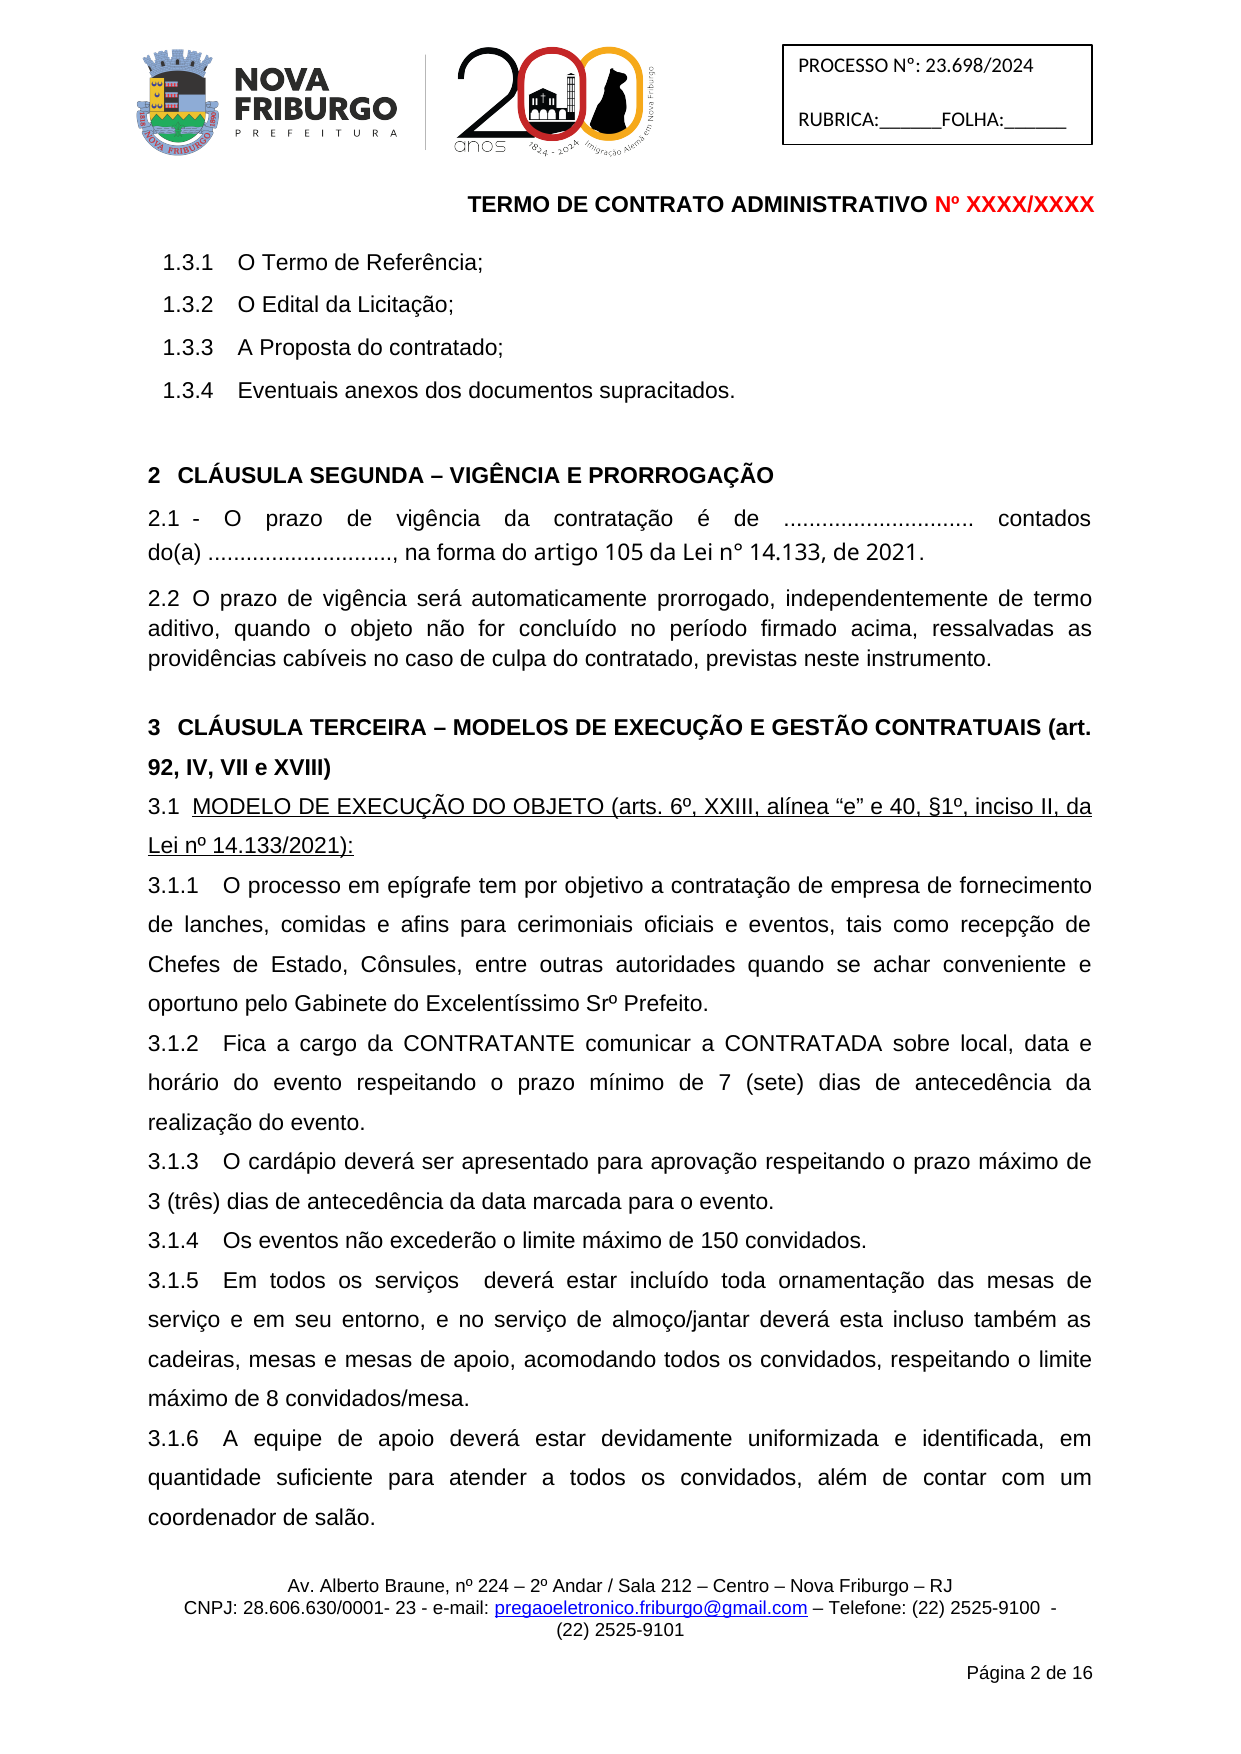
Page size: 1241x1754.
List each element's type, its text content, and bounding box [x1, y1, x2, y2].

list Os eventos não excederão o limite máximo de 150 convidados. [148, 1227, 1092, 1254]
list O prazo de vigência será automaticamente prorrogado, independentemente de termo aditivo, quando o objeto não for concluído no período firmado acima, ressalvadas as providências cabíveis no caso de culpa do contratado, previstas neste instrumento. [148, 584, 1092, 671]
picture [109, 14, 687, 185]
list CLÁUSULA TERCEIRA – MODELOS DE EXECUÇÃO E GESTÃO CONTRATUAIS (art. 92, IV, VII e XVIII) [148, 714, 1092, 780]
list O processo em epígrafe tem por objetivo a contratação de empresa de fornecimento de lanches, comidas e afins para cerimoniais oficiais e eventos, tais como recepção de Chefes de Estado, Cônsules, entre outras autoridades quando se achar conveniente e oportuno pelo Gabinete do Excelentíssimo Srº Prefeito. [148, 872, 1092, 1017]
list O cardápio deverá ser apresentado para aprovação respeitando o prazo máximo de 3 (três) dias de antecedência da data marcada para o evento. [148, 1148, 1092, 1214]
list A equipe de apoio deverá estar devidamente uniformizada e identificada, em quantidade suficiente para atender a todos os convidados, além de contar com um coordenador de salão. [148, 1425, 1092, 1530]
list MODELO DE EXECUÇÃO DO OBJETO (arts. 6º, XXIII, alínea “e” e 40, §1º, inciso II, da Lei nº 14.133/2021): [148, 793, 1092, 859]
list CLÁUSULA SEGUNDA – VIGÊNCIA E PRORROGAÇÃO [148, 462, 1092, 489]
list Em todos os serviços deverá estar incluído toda ornamentação das mesas de serviço e em seu entorno, e no serviço de almoço/jantar deverá esta incluso também as cadeiras, mesas e mesas de apoio, acomodando todos os convidados, respeitando o limite máximo de 8 convidados/mesa. [148, 1267, 1092, 1412]
list O Termo de Referência; [162, 249, 1092, 275]
list - O prazo de vigência da contratação é de .............................. contados do(a) ............................., na forma do artigo 105 da Lei n° 14.133, de 2021. [148, 505, 1092, 567]
list Eventuais anexos dos documentos supracitados. [162, 377, 1092, 403]
list Fica a cargo da CONTRATANTE comunicar a CONTRATADA sobre local, data e horário do evento respeitando o prazo mínimo de 7 (sete) dias de antecedência da realização do evento. [148, 1030, 1092, 1135]
list A Proposta do contratado; [162, 334, 1092, 361]
list O Edital da Licitação; [162, 291, 1092, 318]
